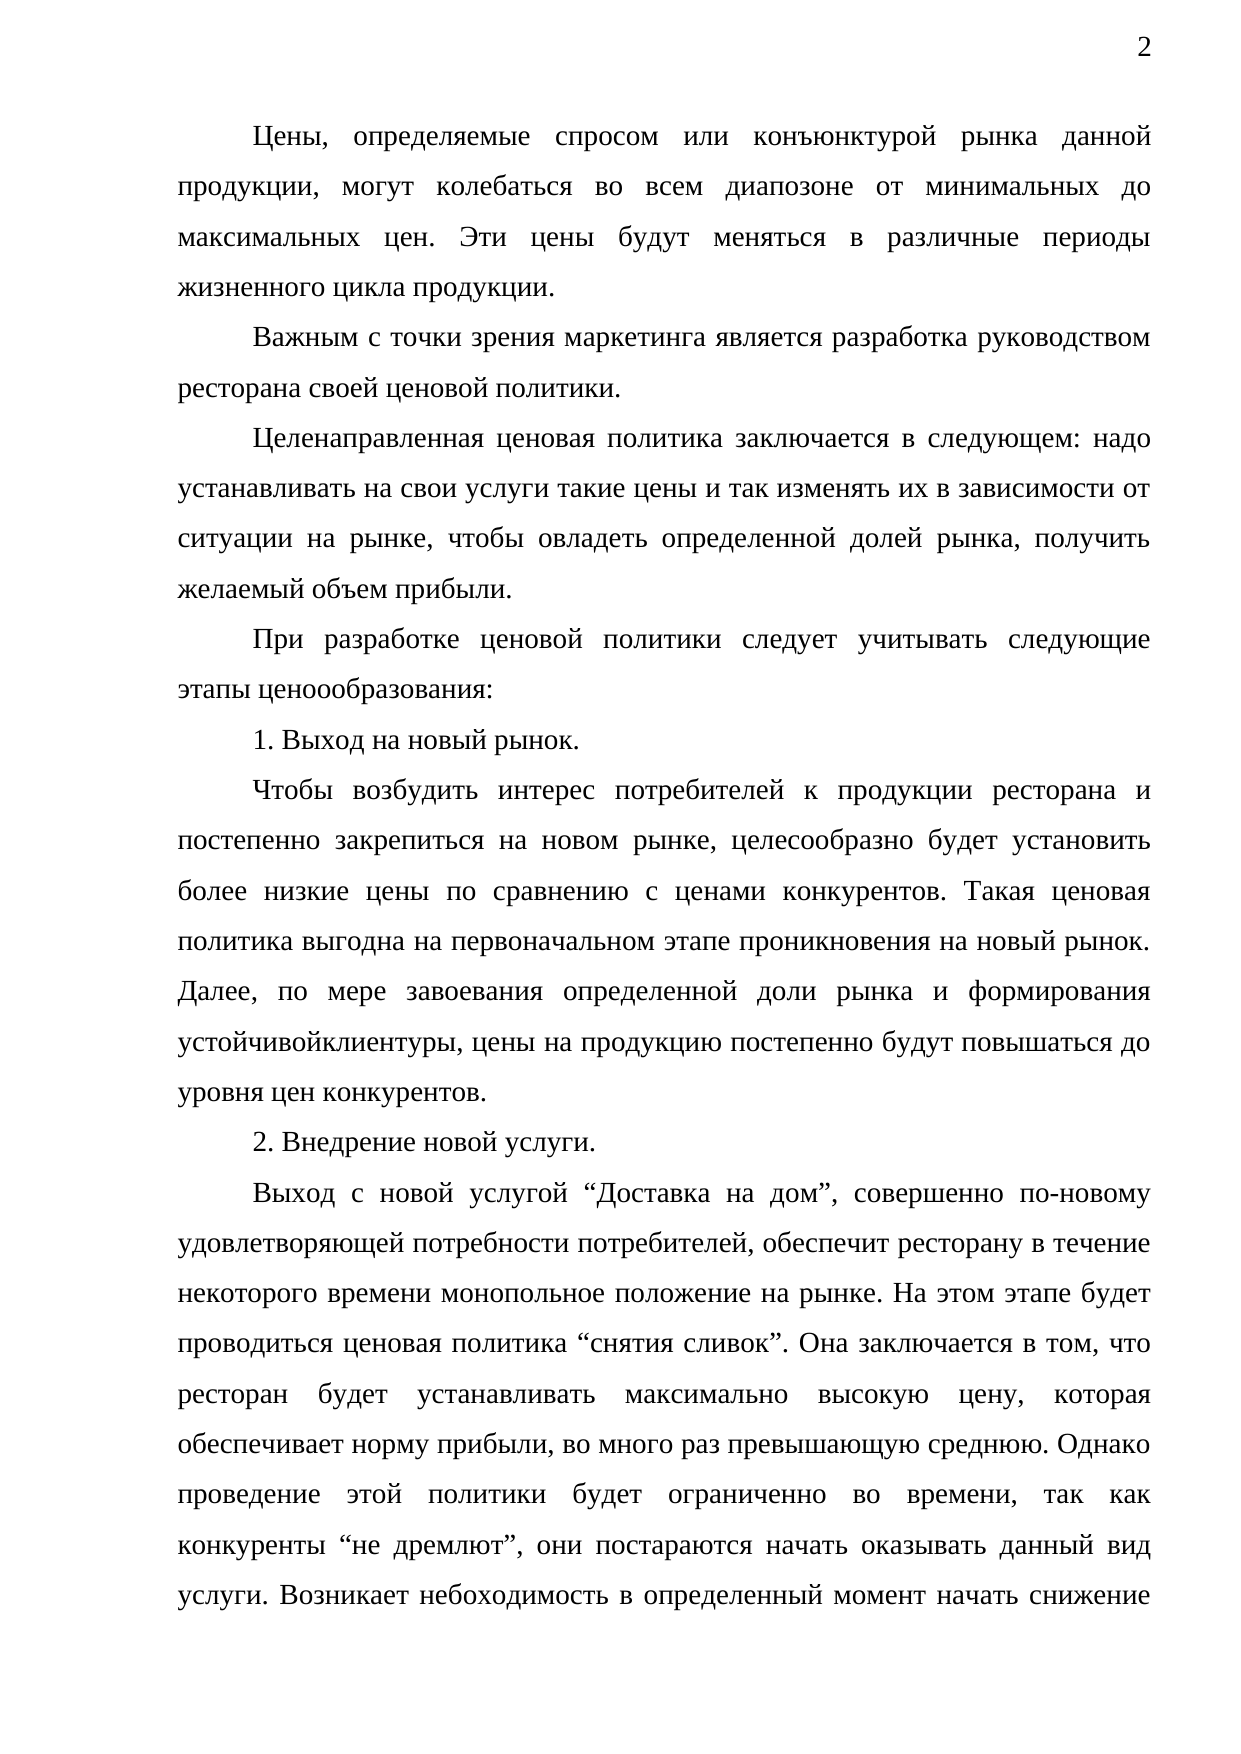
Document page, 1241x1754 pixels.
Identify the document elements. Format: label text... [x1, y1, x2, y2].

text 1. Выход на новый рынок. [177, 722, 1152, 755]
text Важным с точки зрения маркетинга является разработка руководством ресторана своей ценовой политики. [177, 319, 1152, 403]
text При разработке ценовой политики следует учитывать следующие этапы ценоообразования: [177, 621, 1152, 705]
text Чтобы возбудить интерес потребителей к продукции ресторана и постепенно закрепиться на новом рынке, целесообразно будет установить более низкие цены по сравнению с ценами конкурентов. Такая ценовая политика выгодна на первоначальном этапе проникновения на новый рынок. Далее, по мере завоевания определенной доли рынка и формирования устойчивойклиентуры, цены на продукцию постепенно будут повышаться до уровня цен конкурентов. [177, 772, 1152, 1108]
text Целенаправленная ценовая политика заключается в следующем: надо устанавливать на свои услуги такие цены и так изменять их в зависимости от ситуации на рынке, чтобы овладеть определенной долей рынка, получить желаемый объем прибыли. [177, 420, 1152, 604]
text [177, 1175, 1152, 1611]
text Цены, определяемые спросом или конъюнктурой рынка данной продукции, могут колебаться во всем диапозоне от минимальных до максимальных цен. Эти цены будут меняться в различные периоды жизненного цикла продукции. [177, 118, 1152, 303]
text 2. Внедрение новой услуги. [177, 1124, 1152, 1158]
